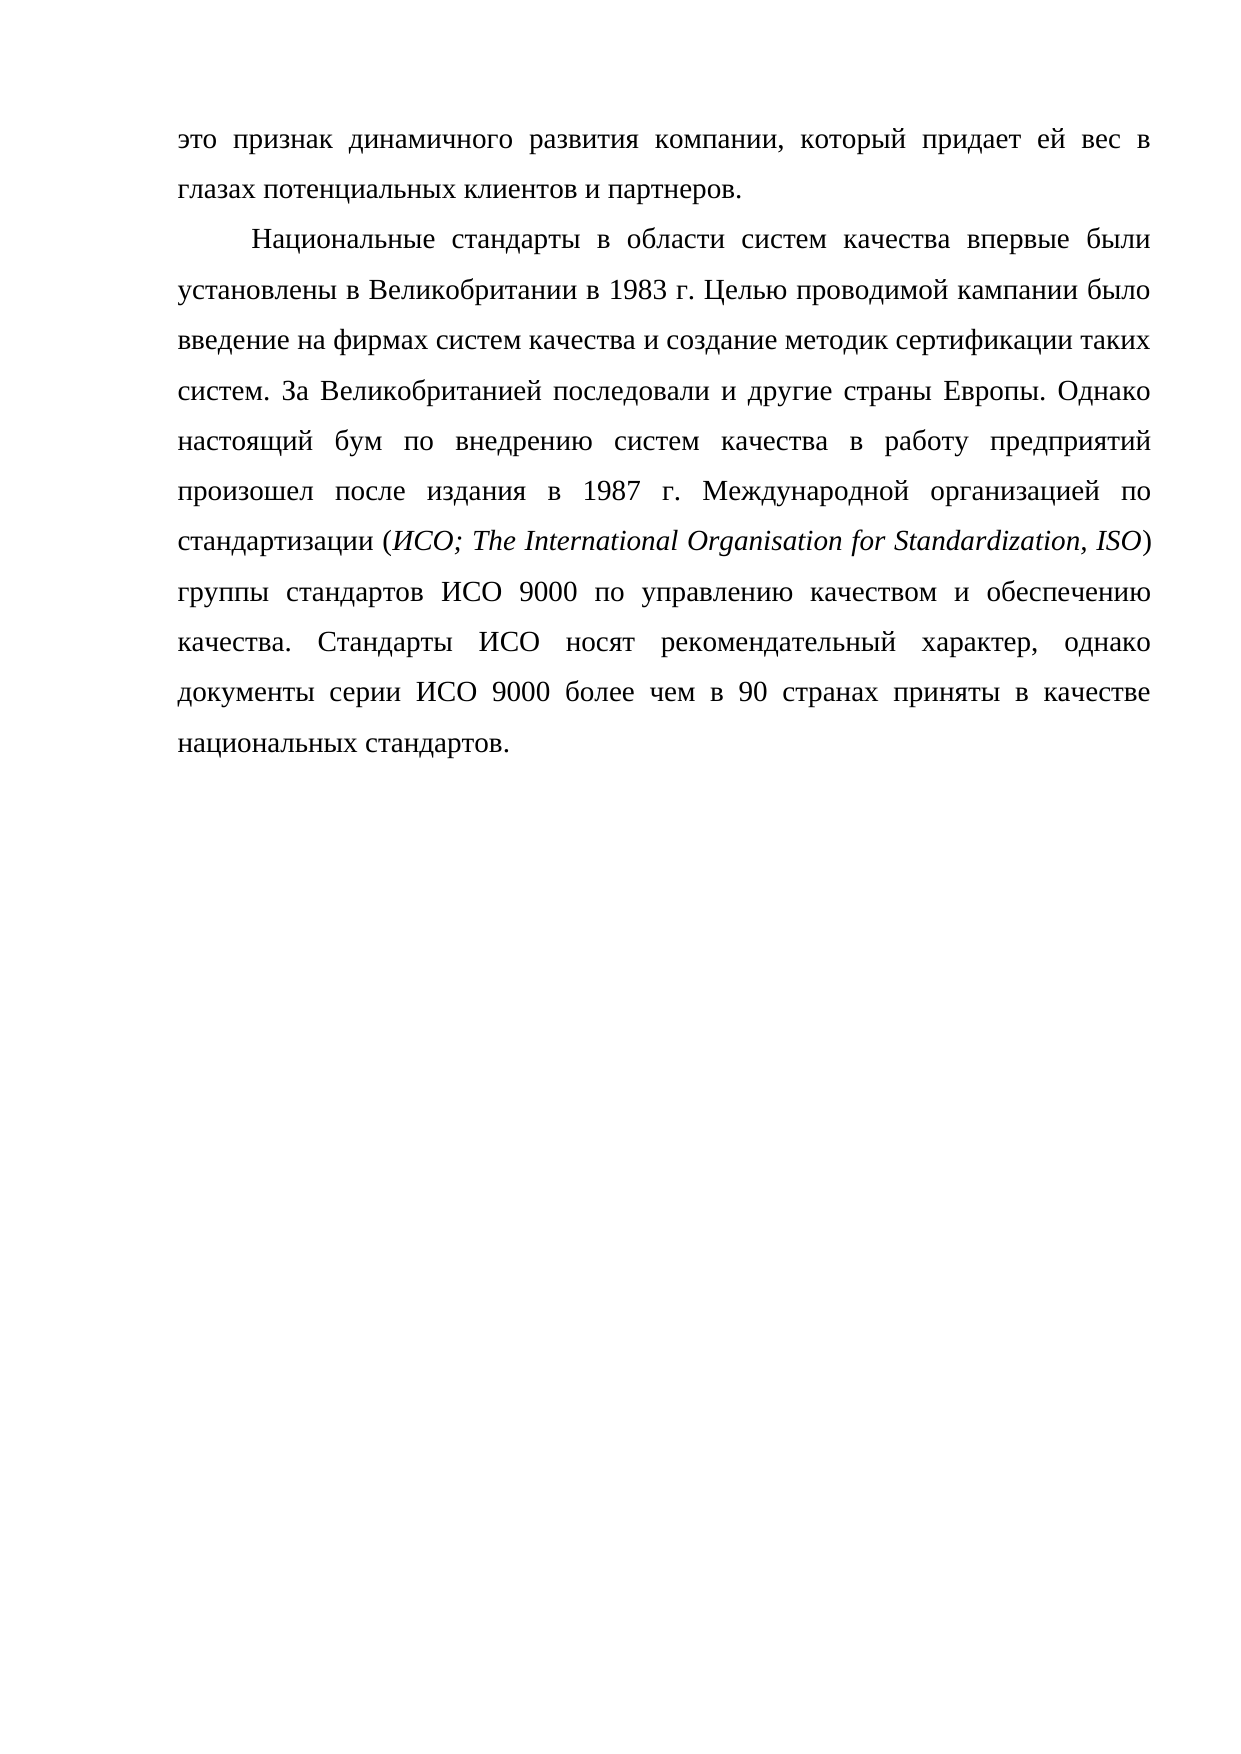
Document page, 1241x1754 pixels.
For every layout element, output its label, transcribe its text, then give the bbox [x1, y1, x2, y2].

text Национальные стандарты в области систем качества впервые были установлены в Великобритании в . Целью проводимой кампании было введение на фирмах систем качества и создание методик сертификации таких систем. За Великобританией последовали и другие страны Европы. Однако настоящий бум по внедрению систем качества в работу предприятий произошел после издания в . Международной организацией по стандартизации (ИСО; The International Organisation for Standardization, ISO) группы стандартов ИСО 9000 по управлению качеством и обеспечению качества. Стандарты ИСО носят рекомендательный характер, однако документы серии ИСО 9000 более чем в 90 странах приняты в качестве национальных стандартов. [177, 222, 1152, 758]
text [177, 121, 1152, 205]
